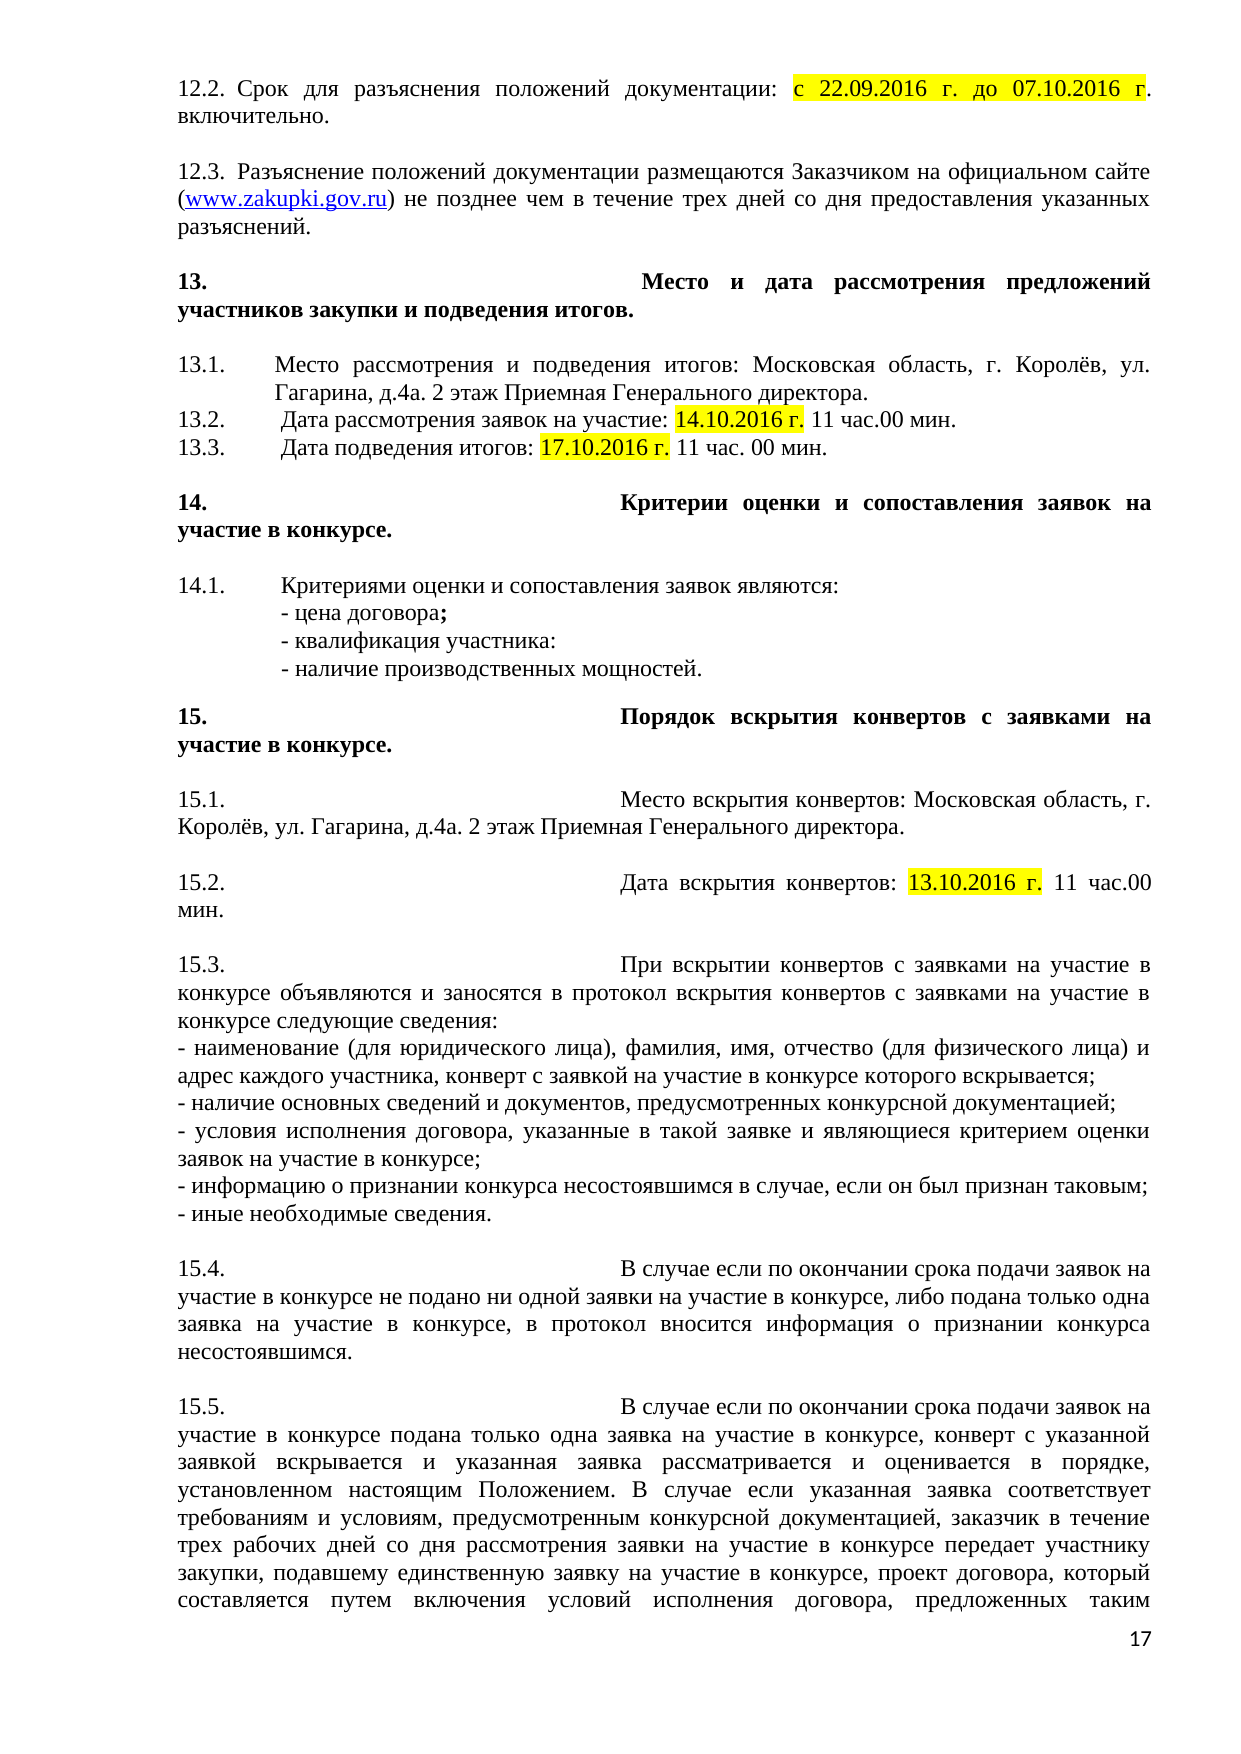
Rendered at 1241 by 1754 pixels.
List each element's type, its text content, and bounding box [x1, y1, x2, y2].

list Дата рассмотрения заявок на участие: 14.10.2016 г. 11 час.00 мин. [177, 405, 675, 433]
list Место рассмотрения и подведения итогов: Московская область, г. Королёв, ул. Гагарина, д.4а. 2 этаж Приемная Генерального директора. [177, 350, 1152, 405]
list Разъяснение положений документации размещаются Заказчиком на официальном сайте (www.zakupki.gov.ru) не позднее чем в течение трех дней со дня предоставления указанных разъяснений. [177, 157, 1152, 239]
list - условия исполнения договора, указанные в такой заявке и являющиеся критерием оценки заявок на участие в конкурсе; [177, 1116, 1152, 1171]
list - наличие основных сведений и документов, предусмотренных конкурсной документацией; [177, 1088, 1152, 1116]
list Дата подведения итогов: 17.10.2016 г. 11 час. 00 мин. [670, 433, 1152, 460]
list - наименование (для юридического лица), фамилия, имя, отчество (для физического лица) и адрес каждого участника, конверт с заявкой на участие в конкурсе которого вскрывается; [177, 1033, 1152, 1088]
text - наличие производственных мощностей. [177, 653, 1152, 681]
list Место и дата рассмотрения предложений участников закупки и подведения итогов. [177, 267, 1152, 322]
list Дата вскрытия конвертов: 13.10.2016 г. 11 час.00 мин. [177, 868, 1152, 923]
list Критериями оценки и сопоставления заявок являются: [177, 571, 1152, 598]
list Порядок вскрытия конвертов с заявками на участие в конкурсе. [177, 702, 1152, 757]
list Срок для разъяснения положений документации: с 22.09.2016 г. до 07.10.2016 г. включительно. [177, 74, 1152, 129]
list - квалификация участника: [177, 626, 1152, 653]
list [177, 1392, 1152, 1613]
list - иные необходимые сведения. [177, 1199, 1152, 1226]
list При вскрытии конвертов с заявками на участие в конкурсе объявляются и заносятся в протокол вскрытия конвертов с заявками на участие в конкурсе следующие сведения: [177, 950, 1152, 1033]
list В случае если по окончании срока подачи заявок на участие в конкурсе не подано ни одной заявки на участие в конкурсе, либо подана только одна заявка на участие в конкурсе, в протокол вносится информация о признании конкурса несостоявшимся. [177, 1254, 1152, 1364]
list - цена договора; [177, 598, 1152, 626]
list Дата рассмотрения заявок на участие: 14.10.2016 г. 11 час.00 мин. [804, 405, 1152, 433]
list - информацию о признании конкурса несостоявшимся в случае, если он был признан таковым; [177, 1171, 1152, 1199]
list Место вскрытия конвертов: Московская область, г. Королёв, ул. Гагарина, д.4а. 2 этаж Приемная Генерального директора. [177, 785, 1152, 840]
list Критерии оценки и сопоставления заявок на участие в конкурсе. [177, 488, 1152, 543]
list Дата подведения итогов: 17.10.2016 г. 11 час. 00 мин. [177, 433, 540, 460]
